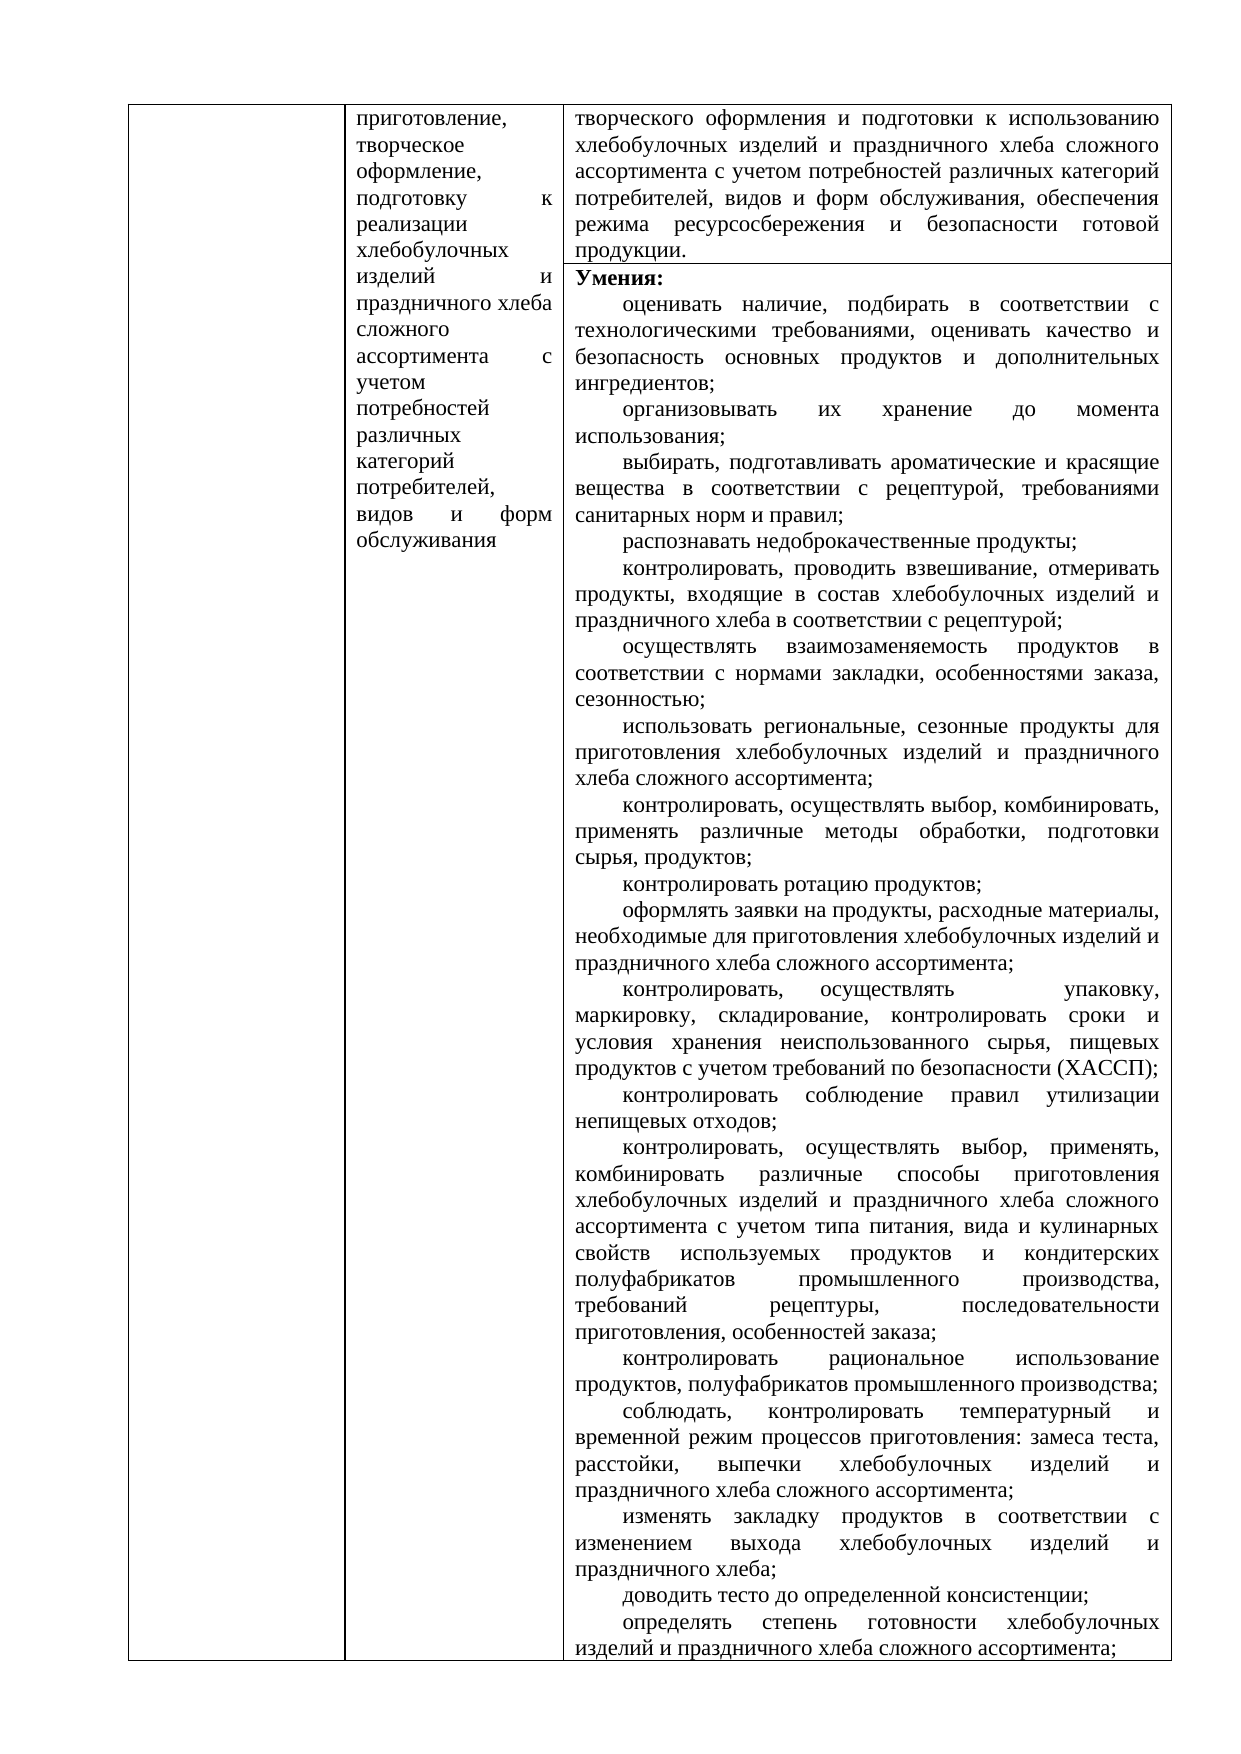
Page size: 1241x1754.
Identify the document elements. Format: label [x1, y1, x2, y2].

table_cell [564, 264, 1171, 1660]
table_cell [564, 105, 1171, 263]
table_cell [346, 105, 563, 1660]
